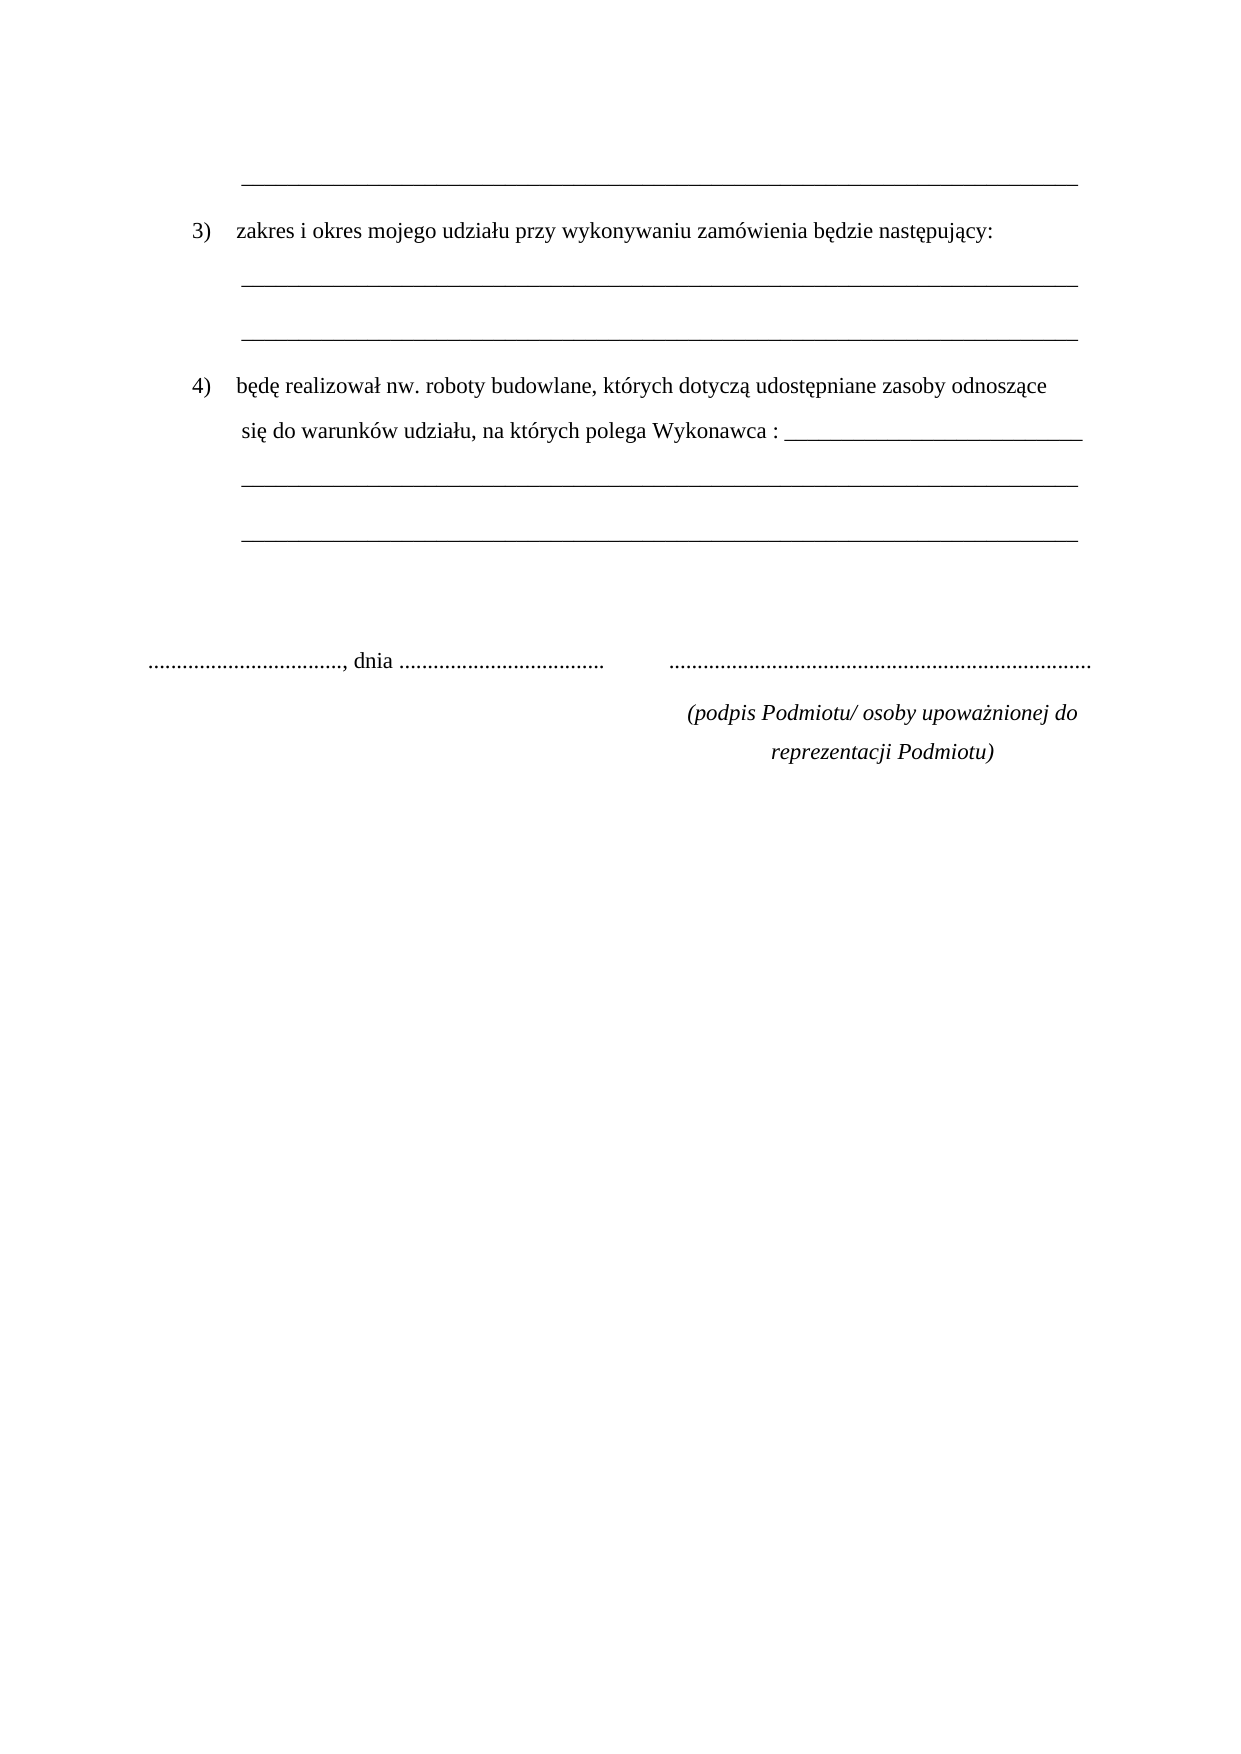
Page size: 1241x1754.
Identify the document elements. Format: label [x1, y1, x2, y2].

table_cell [140, 148, 1100, 804]
